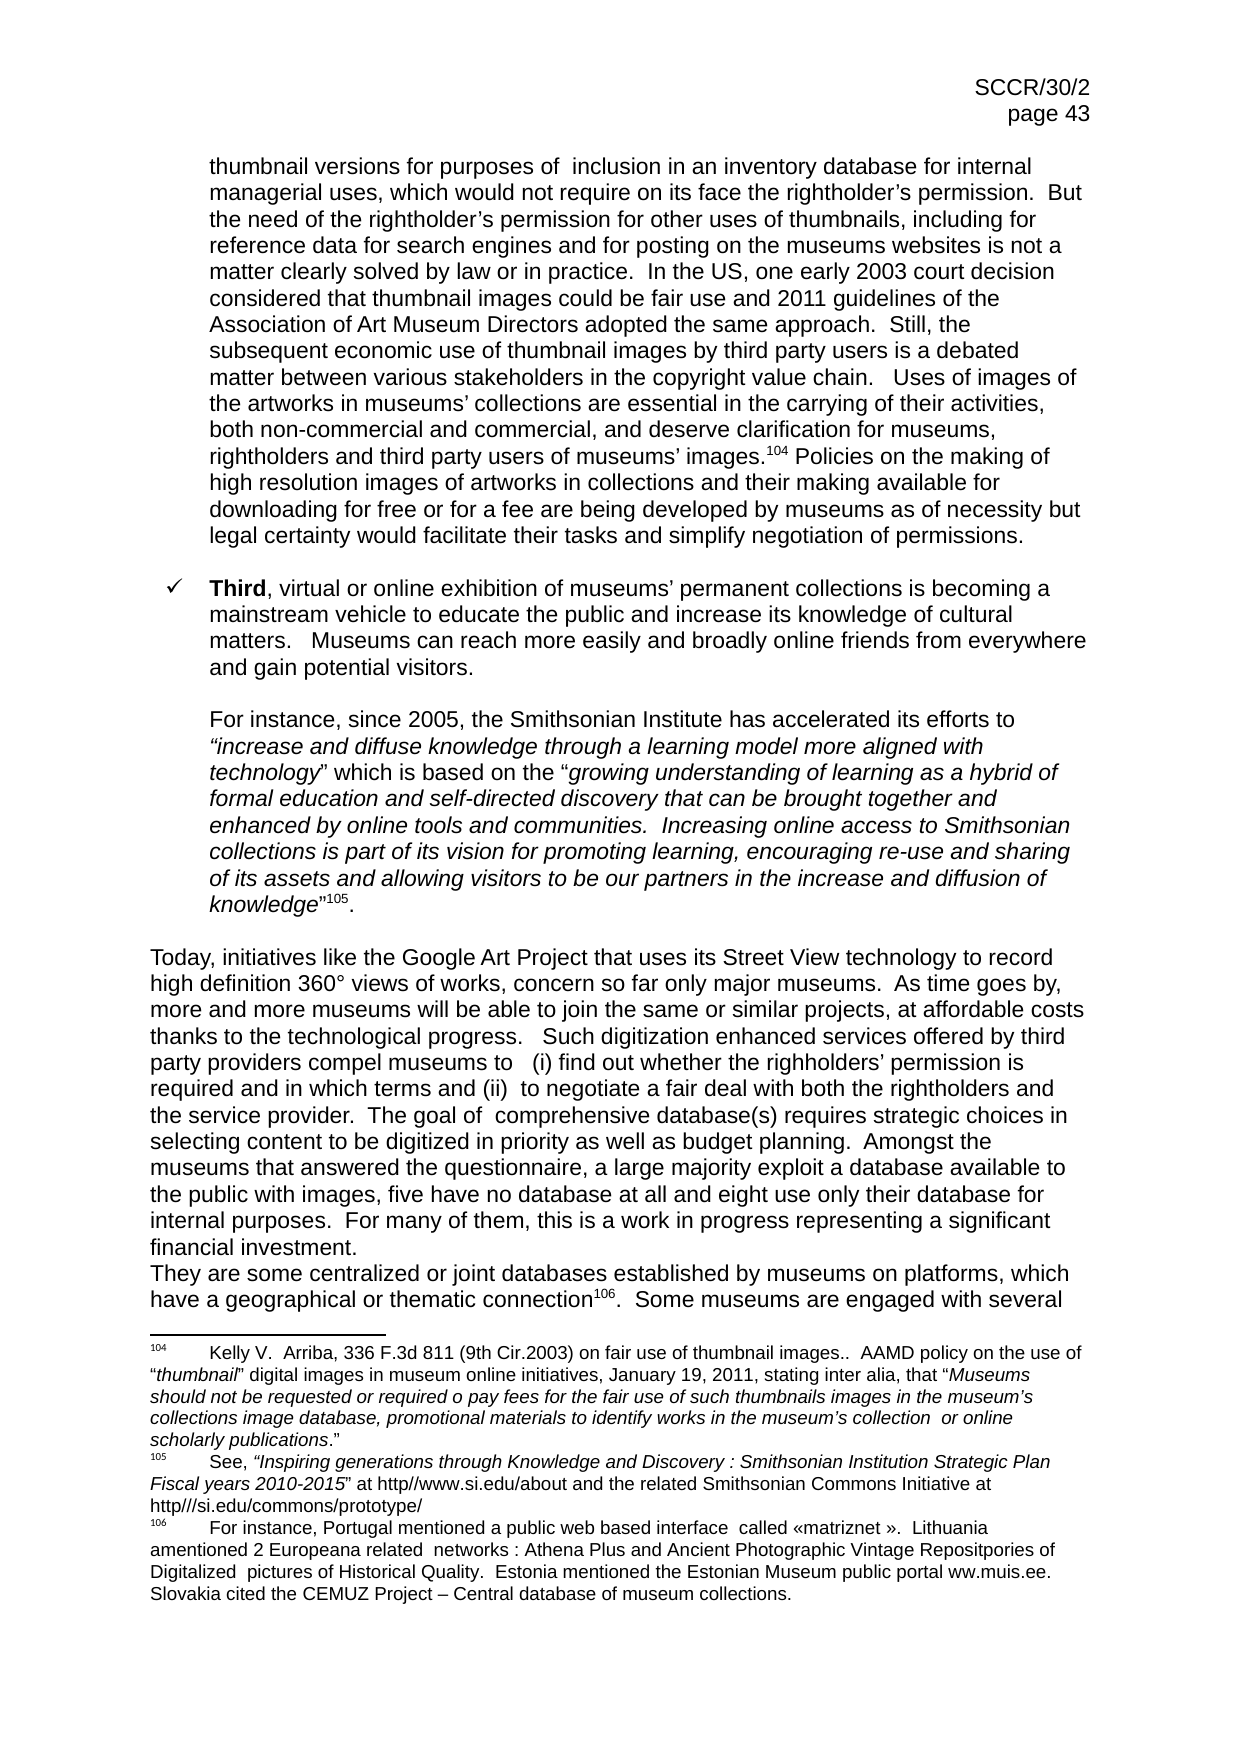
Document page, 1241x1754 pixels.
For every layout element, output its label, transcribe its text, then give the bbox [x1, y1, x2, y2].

text Today, initiatives like the Google Art Project that uses its Street View technology to record high definition 360° views of works, concern so far only major museums. As time goes by, more and more museums will be able to join the same or similar projects, at affordable costs thanks to the technological progress. Such digitization enhanced services offered by third party providers compel museums to (i) find out whether the righholders’ permission is required and in which terms and (ii) to negotiate a fair deal with both the rightholders and the service provider. The goal of comprehensive database(s) requires strategic choices in selecting content to be digitized in priority as well as budget planning. Amongst the museums that answered the questionnaire, a large majority exploit a database available to the public with images, five have no database at all and eight use only their database for internal purposes. For many of them, this is a work in progress representing a significant financial investment. [150, 943, 1090, 1260]
list Third, virtual or online exhibition of museums’ permanent collections is becoming a mainstream vehicle to educate the public and increase its knowledge of cultural matters. Museums can reach more easily and broadly online friends from everywhere and gain potential visitors. [165, 574, 1090, 680]
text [150, 1260, 1090, 1312]
text For instance, since 2005, the Smithsonian Institute has accelerated its efforts to “increase and diffuse knowledge through a learning model more aligned with technology” which is based on the “growing understanding of learning as a hybrid of formal education and self-directed discovery that can be brought together and enhanced by online tools and communities. Increasing online access to Smithsonian collections is part of its vision for promoting learning, encouraging re-use and sharing of its assets and allowing visitors to be our partners in the increase and diffusion of knowledge”. [209, 706, 1090, 917]
list Second, the reproduction of the artwork itself in one or several databases is subject to the fulfilment of various requirements depending notably on the purported uses. Many museums are making high-resolution images of public domain works and of protected works seeking in the latter case the permission from the rightholder. They also make thumbnail versions for purposes of inclusion in an inventory database for internal managerial uses, which would not require on its face the rightholder’s permission. But the need of the rightholder’s permission for other uses of thumbnails, including for reference data for search engines and for posting on the museums websites is not a matter clearly solved by law or in practice. In the US, one early 2003 court decision considered that thumbnail images could be fair use and 2011 guidelines of the Association of Art Museum Directors adopted the same approach. Still, the subsequent economic use of thumbnail images by third party users is a debated matter between various stakeholders in the copyright value chain. Uses of images of the artworks in museums’ collections are essential in the carrying of their activities, both non-commercial and commercial, and deserve clarification for museums, rightholders and third party users of museums’ images. Policies on the making of high resolution images of artworks in collections and their making available for downloading for free or for a fee are being developed by museums as of necessity but legal certainty would facilitate their tasks and simplify negotiation of permissions. [165, 153, 1090, 548]
